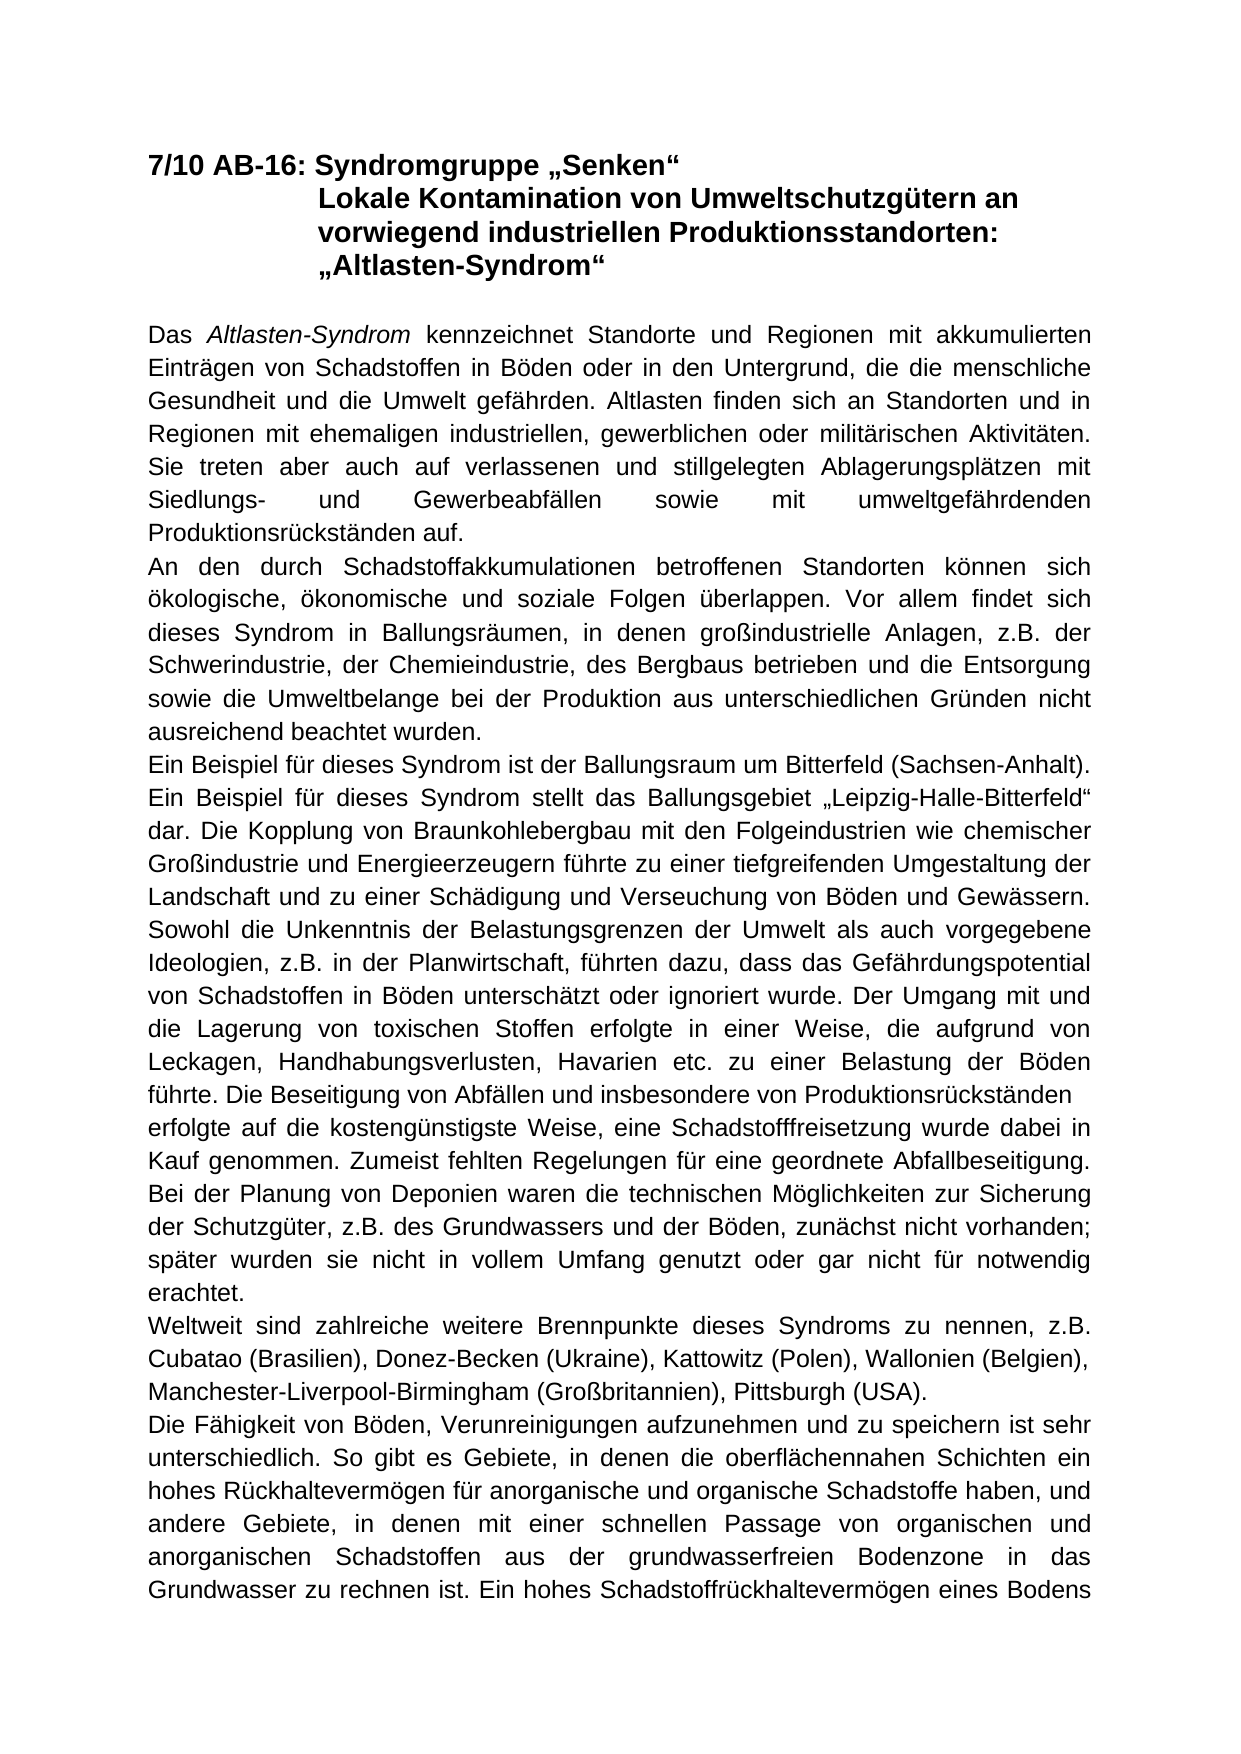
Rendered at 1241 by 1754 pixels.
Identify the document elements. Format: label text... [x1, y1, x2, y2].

text Das Altlasten-Syndrom kennzeichnet Standorte und Regionen mit akkumulierten Einträgen von Schadstoffen in Böden oder in den Untergrund, die die menschliche Gesundheit und die Umwelt gefährden. Altlasten finden sich an Standorten und in Regionen mit ehemaligen industriellen, gewerblichen oder militärischen Aktivitäten. Sie treten aber auch auf verlassenen und stillgelegten Ablagerungsplätzen mit Siedlungs- und Gewerbeabfällen sowie mit umweltgefährdenden Produktionsrückständen auf. [148, 320, 1093, 547]
text vorwiegend industriellen Produktionsstandorten: [148, 215, 1093, 248]
text erfolgte auf die kostengünstigste Weise, eine Schadstofffreisetzung wurde dabei in Kauf genommen. Zumeist fehlten Regelungen für eine geordnete Abfallbeseitigung. Bei der Planung von Deponien waren die technischen Möglichkeiten zur Sicherung der Schutzgüter, z.B. des Grundwassers und der Böden, zunächst nicht vorhanden; später wurden sie nicht in vollem Umfang genutzt oder gar nicht für notwendig erachtet. [148, 1113, 1093, 1307]
text Weltweit sind zahlreiche weitere Brennpunkte dieses Syndroms zu nennen, z.B. Cubatao (Brasilien), Donez-Becken (Ukraine), Kattowitz (Polen), Wallonien (Belgien), [148, 1311, 1093, 1373]
text An den durch Schadstoffakkumulationen betroffenen Standorten können sich ökologische, ökonomische und soziale Folgen überlappen. Vor allem findet sich dieses Syndrom in Ballungsräumen, in denen großindustrielle Anlagen, z.B. der Schwerindustrie, der Chemieindustrie, des Bergbaus betrieben und die Entsorgung sowie die Umweltbelange bei der Produktion aus unterschiedlichen Gründen nicht ausreichend beachtet wurden. [148, 551, 1093, 745]
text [148, 1410, 1093, 1604]
text „Altlasten-Syndrom“ [148, 248, 1093, 282]
text Lokale Kontamination von Umweltschutzgütern an [148, 181, 1093, 215]
text 7/10 AB-16: Syndromgruppe „Senken“ [148, 148, 1093, 181]
text Manchester-Liverpool-Birmingham (Großbritannien), Pittsburgh (USA). [148, 1377, 1093, 1406]
text Ein Beispiel für dieses Syndrom ist der Ballungsraum um Bitterfeld (Sachsen-Anhalt). Ein Beispiel für dieses Syndrom stellt das Ballungsgebiet „Leipzig-Halle-Bitterfeld“ dar. Die Kopplung von Braunkohlebergbau mit den Folgeindustrien wie chemischer Großindustrie und Energieerzeugern führte zu einer tiefgreifenden Umgestaltung der Landschaft und zu einer Schädigung und Verseuchung von Böden und Gewässern. Sowohl die Unkenntnis der Belastungsgrenzen der Umwelt als auch vorgegebene Ideologien, z.B. in der Planwirtschaft, führten dazu, dass das Gefährdungspotential von Schadstoffen in Böden unterschätzt oder ignoriert wurde. Der Umgang mit und die Lagerung von toxischen Stoffen erfolgte in einer Weise, die aufgrund von Leckagen, Handhabungsverlusten, Havarien etc. zu einer Belastung der Böden führte. Die Beseitigung von Abfällen und insbesondere von Produktionsrückständen [148, 749, 1093, 1108]
